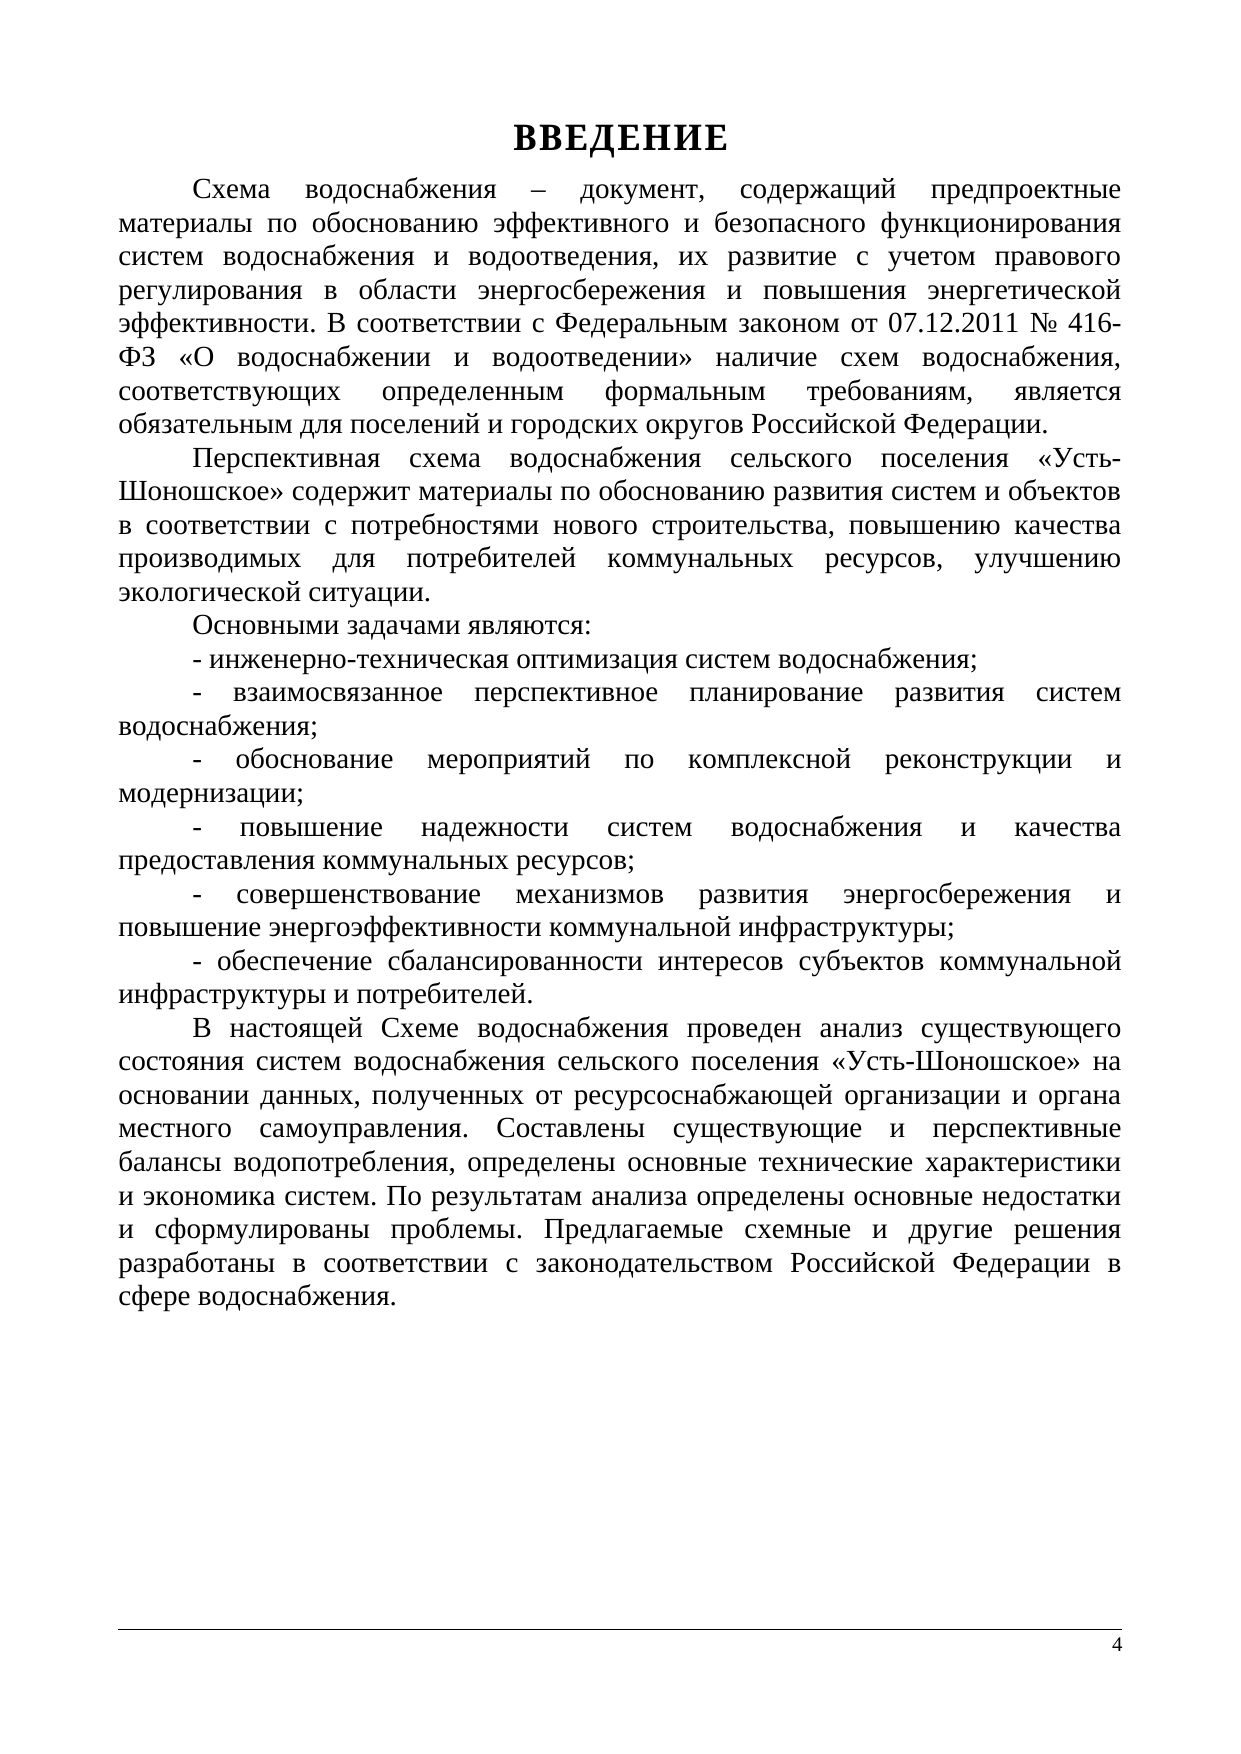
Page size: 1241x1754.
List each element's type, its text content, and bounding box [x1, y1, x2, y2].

text Перспективная схема водоснабжения сельского поселения «Усть-Шоношское» содержит материалы по обоснованию развития систем и объектов в соответствии с потребностями нового строительства, повышению качества производимых для потребителей коммунальных ресурсов, улучшению экологической ситуации. [118, 440, 1122, 607]
text - совершенствование механизмов развития энергосбережения и повышение энергоэффективности коммунальной инфраструктуры; [118, 876, 1122, 943]
text - взаимосвязанное перспективное планирование развития систем водоснабжения; [118, 674, 1122, 742]
text Схема водоснабжения – документ, содержащий предпроектные материалы по обоснованию эффективного и безопасного функционирования систем водоснабжения и водоотведения, их развитие с учетом правового регулирования в области энергосбережения и повышения энергетической эффективности. В соответствии с Федеральным законом от 07.12.2011 № 416-ФЗ «О водоснабжении и водоотведении» наличие схем водоснабжения, соответствующих определенным формальным требованиям, является обязательным для поселений и городских округов Российской Федерации. [118, 171, 1122, 440]
text - обоснование мероприятий по комплексной реконструкции и модернизации; [118, 742, 1122, 809]
text - инженерно-техническая оптимизация систем водоснабжения; [118, 641, 1122, 674]
text - обеспечение сбалансированности интересов субъектов коммунальной инфраструктуры и потребителей. [118, 943, 1122, 1010]
text В настоящей Схеме водоснабжения проведен анализ существующего состояния систем водоснабжения сельского поселения «Усть-Шоношское» на основании данных, полученных от ресурсоснабжающей организации и органа местного самоуправления. Составлены существующие и перспективные балансы водопотребления, определены основные технические характеристики и экономика систем. По результатам анализа определены основные недостатки и сформулированы проблемы. Предлагаемые схемные и другие решения разработаны в соответствии с законодательством Российской Федерации в сфере водоснабжения. [118, 1010, 1122, 1312]
subtitle Введение [118, 118, 1122, 159]
text Основными задачами являются: [118, 607, 1122, 641]
text - повышение надежности систем водоснабжения и качества предоставления коммунальных ресурсов; [118, 809, 1122, 876]
